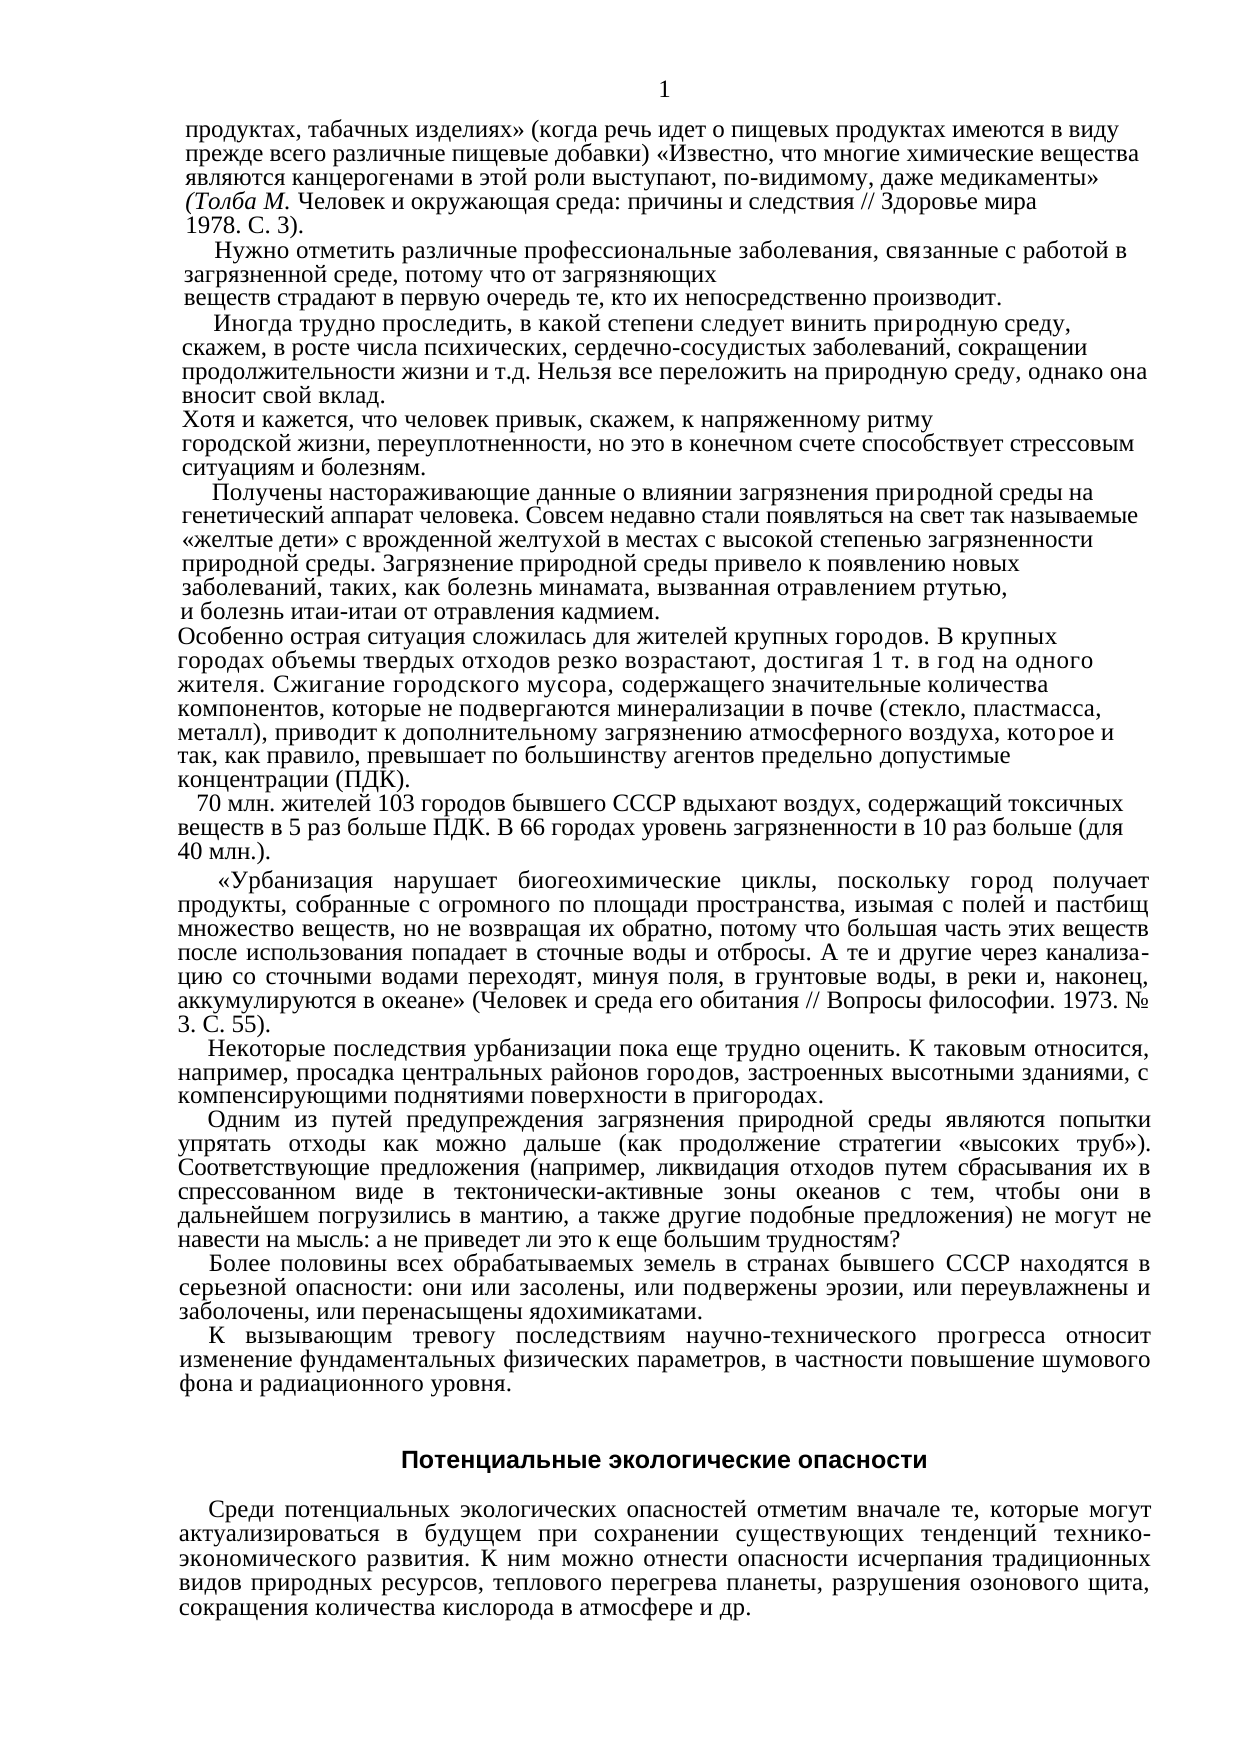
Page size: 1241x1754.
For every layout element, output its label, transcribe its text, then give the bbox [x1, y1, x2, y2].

text Среди потенциальных экологических опасностей отметим вначале те, которые могут актуализироваться в будущем при сохранении существующих тенденций технико-экономического развития. К ним можно отнести опасности исчерпания традиционных видов природных ресурсов, теплового перегрева планеты, разрушения озонового щита, сокращения количества кислорода в атмосфере и др. [179, 1497, 1152, 1620]
text «Урбанизация нарушает биогеохимические циклы, поскольку город получает продукты, собранные с огромного по площади пространства, изымая с полей и пастбищ множество веществ, но не возвращая их обратно, потому что большая часть этих веществ после использования попадает в сточные воды и отбросы. А те и другие через канализацию со сточными водами переходят, минуя поля, в грунтовые воды, в реки и, наконец, аккумулируются в океане» (Человек и среда его обитания // Вопросы философии. 1973. № 3. С. 55). [177, 869, 1149, 1037]
text 70 млн. жителей 103 городов бывшего СССР вдыхают воздух, содержащий токсичных веществ в 5 раз больше ПДК. В 66 городах уровень загрязненности в 10 раз больше (для 40 млн.). [177, 793, 1152, 864]
text Одним из путей предупреждения загрязнения природной среды являются попытки упрятать отходы как можно дальше (как продолжение стратегии «высоких труб»). Соответствующие предложения (например, ликвидация отходов путем сбрасывания их в спрессованном виде в тектонически-активные зоны океанов с тем, чтобы они в дальнейшем погрузились в мантию, а также другие подобные предложения) не могут не навести на мысль: а не приведет ли это к еще большим трудностям? [178, 1109, 1151, 1252]
text К вызывающим тревогу последствиям научно-технического прогресса относит изменение фундаментальных физических параметров, в частности повышение шумового фона и радиационного уровня. [179, 1324, 1151, 1396]
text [185, 118, 1152, 238]
text Нужно отметить различные профессиональные заболевания, связанные с работой в загрязненной среде, потому что от загрязняющих веществ страдают в первую очередь те, кто их непосредственно производит. [184, 240, 1152, 311]
text Особенно острая ситуация сложилась для жителей крупных городов. В крупных городах объемы твердых отходов резко возрастают, достигая 1 т. в год на одного жителя. Сжигание городского мусора, содержащего значительные количества компонентов, которые не подвергаются минерализации в почве (стекло, пластмасса, металл), приводит к дополнительному загрязнению атмосферного воздуха, которое и так, как правило, превышает по большинству агентов предельно допустимые концентрации (ПДК). [177, 625, 1152, 793]
text Получены настораживающие данные о влиянии загрязнения природной среды на генетический аппарат человека. Совсем недавно стали появляться на свет так называемые «желтые дети» с врожденной желтухой в местах с высокой степенью загрязненности природной среды. Загрязнение природной среды привело к появлению новых заболеваний, таких, как болезнь минамата, вызванная отравлением ртутью, [182, 481, 1152, 601]
text и болезнь итаи-итаи от отравления кадмием. [180, 601, 1152, 624]
text Иногда трудно проследить, в какой степени следует винить природную среду, скажем, в росте числа психических, сердечно-сосудистых заболеваний, сокращении продолжительности жизни и т.д. Нельзя все переложить на природную среду, однако она вносит свой вклад. Хотя и кажется, что человек привык, скажем, к напряженному ритму городской жизни, переуплотненности, но это в конечном счете способствует стрессовым ситуациям и болезням. [182, 312, 1152, 480]
text Некоторые последствия урбанизации пока еще трудно оценить. К таковым относится, например, просадка центральных районов городов, застроенных высотными зданиями, с компенсирующими поднятиями поверхности в пригородах. [178, 1037, 1150, 1109]
subtitle Потенциальные экологические опасности [177, 1445, 1152, 1473]
text Более половины всех обрабатываемых земель в странах бывшего СССР находятся в серьезной опасности: они или засолены, или подвержены эрозии, или переувлажнены и заболочены, или перенасыщены ядохимикатами. [179, 1252, 1151, 1324]
